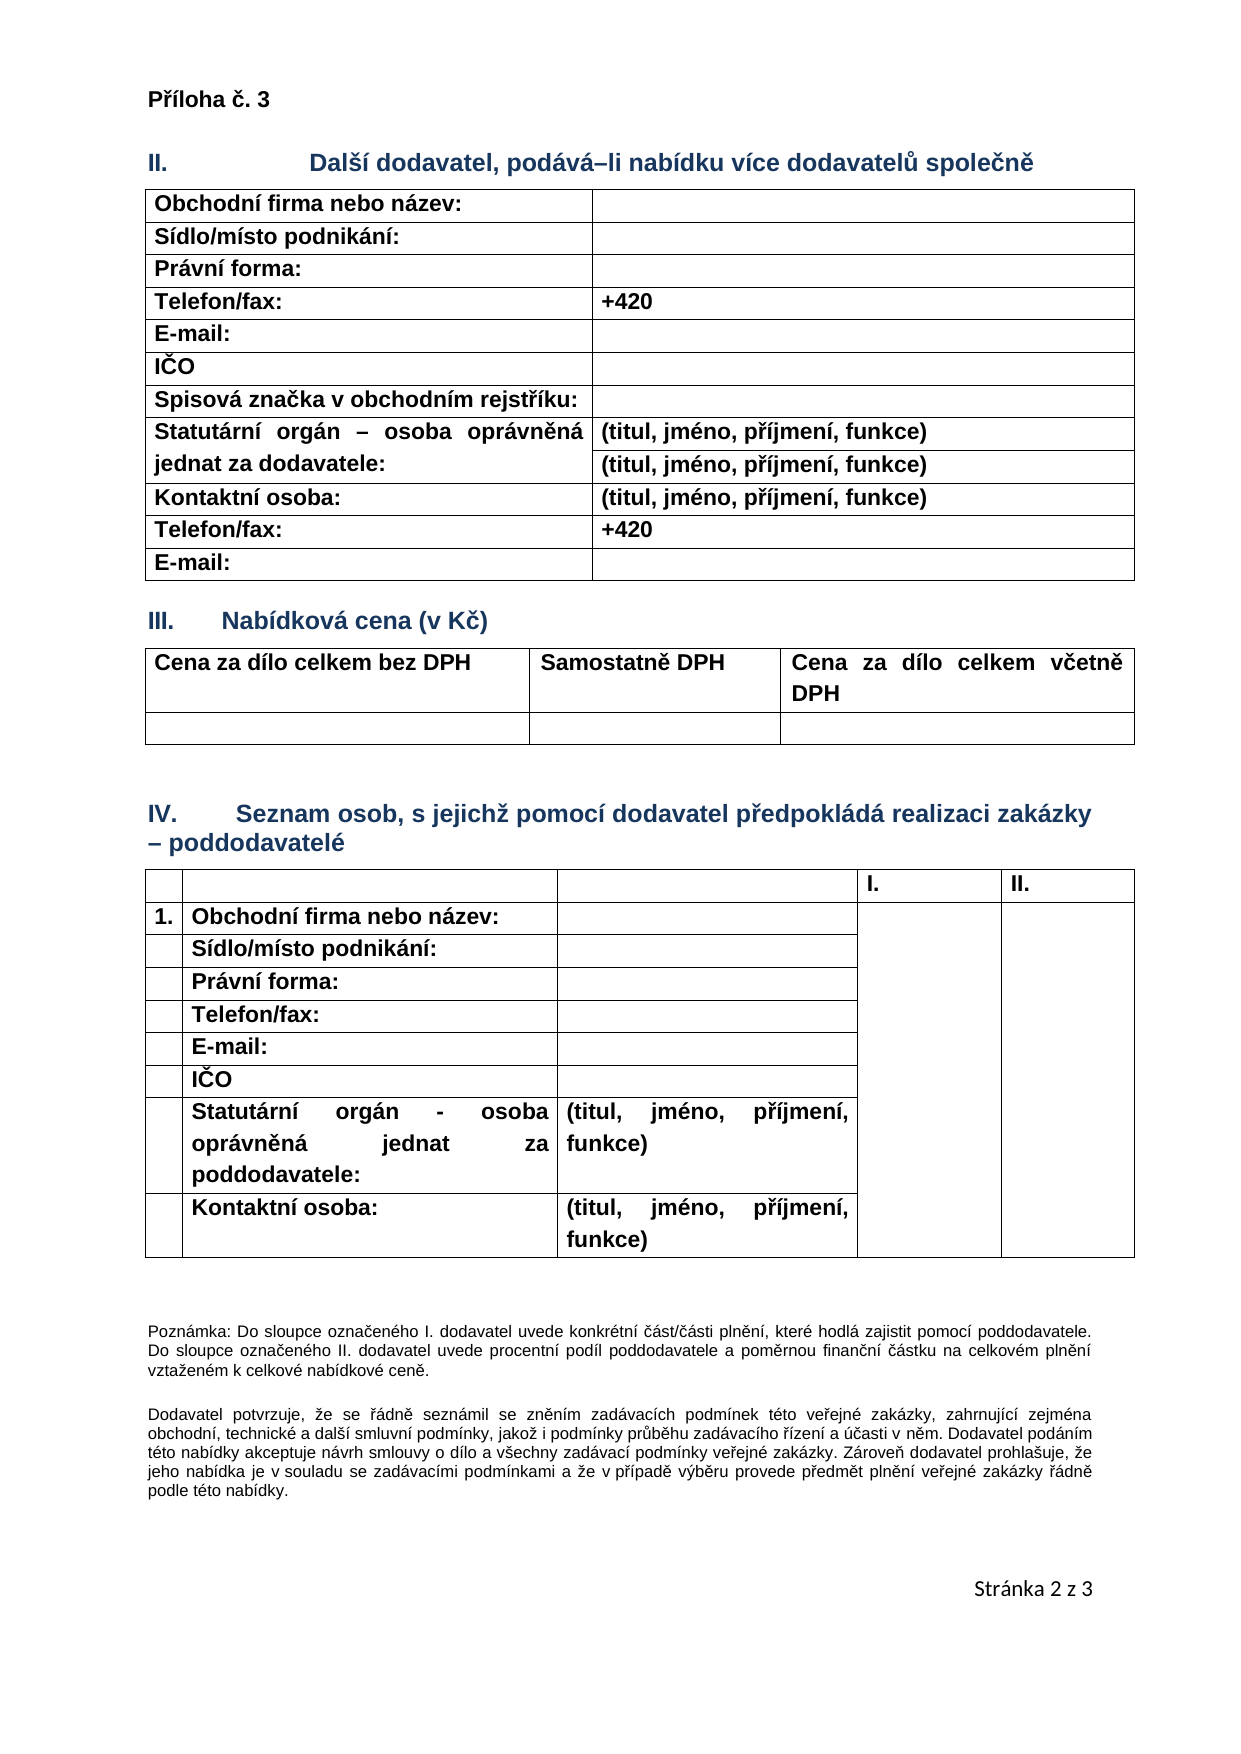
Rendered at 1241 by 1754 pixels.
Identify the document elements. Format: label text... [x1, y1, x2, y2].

table_cell Obchodní firma nebo název: [183, 903, 557, 934]
table_cell [558, 1066, 857, 1097]
table_cell Statutární orgán - osoba oprávněná jednat za poddodavatele: [183, 1098, 557, 1193]
table_cell [558, 968, 857, 999]
table_cell Kontaktní osoba: [183, 1194, 557, 1257]
table_header [593, 190, 1134, 222]
table_cell Telefon/fax: [146, 516, 592, 548]
table_cell Statutární orgán – osoba oprávněná jednat za dodavatele: [146, 418, 592, 482]
table_header Cena za dílo celkem včetně DPH [781, 649, 1134, 712]
table_cell (titul, jméno, příjmení, funkce) [558, 1098, 857, 1193]
subtitle Seznam osob, s jejichž pomocí dodavatel předpokládá realizaci zakázky – poddodavatelé [148, 799, 1093, 857]
table_cell [593, 386, 1134, 417]
table_header Cena za dílo celkem bez DPH [146, 649, 529, 712]
table_cell [593, 549, 1134, 580]
table_cell E-mail: [146, 549, 592, 580]
table_cell Sídlo/místo podnikání: [146, 223, 592, 254]
table_cell [146, 1001, 182, 1032]
table_cell Telefon/fax: [183, 1001, 557, 1032]
table_header Samostatně DPH [530, 649, 780, 712]
table_cell [858, 903, 1001, 1257]
table_cell [146, 1066, 182, 1097]
table_header [183, 870, 557, 902]
table_header I. [858, 870, 1001, 902]
text Dodavatel potvrzuje, že se řádně seznámil se zněním zadávacích podmínek této veřejné zakázky, zahrnující zejména obchodní, technické a další smluvní podmínky, jakož i podmínky průběhu zadávacího řízení a účasti v něm. Dodavatel podáním této nabídky akceptuje návrh smlouvy o dílo a všechny zadávací podmínky veřejné zakázky. Zároveň dodavatel prohlašuje, že jeho nabídka je v souladu se zadávacími podmínkami a že v případě výběru provede předmět plnění veřejné zakázky řádně podle této nabídky. [148, 1404, 1093, 1500]
table_cell Telefon/fax: [146, 288, 592, 319]
table_cell [146, 713, 529, 744]
table_header [146, 870, 182, 902]
table_cell [593, 320, 1134, 352]
table_cell [146, 1194, 182, 1257]
table_cell [781, 713, 1134, 744]
table_cell [146, 1033, 182, 1065]
table_cell [146, 1098, 182, 1193]
table_cell +420 [593, 288, 1134, 319]
table_cell (titul, jméno, příjmení, funkce) [558, 1194, 857, 1257]
table_cell E-mail: [146, 320, 592, 352]
text Poznámka: Do sloupce označeného I. dodavatel uvede konkrétní část/části plnění, které hodlá zajistit pomocí poddodavatele. Do sloupce označeného II. dodavatel uvede procentní podíl poddodavatele a poměrnou finanční částku na celkovém plnění vztaženém k celkové nabídkové ceně. [148, 1322, 1093, 1379]
table_cell (titul, jméno, příjmení, funkce) [593, 484, 1134, 515]
table_header II. [1002, 870, 1134, 902]
table_cell [146, 968, 182, 999]
table_cell IČO [146, 353, 592, 384]
table_cell [558, 935, 857, 967]
table_header [558, 870, 857, 902]
table_cell [558, 1033, 857, 1065]
table_cell (titul, jméno, příjmení, funkce) [593, 451, 1134, 482]
subtitle Další dodavatel, podává–li nabídku více dodavatelů společně [148, 148, 1093, 176]
table_cell [146, 935, 182, 967]
table_cell E-mail: [183, 1033, 557, 1065]
table_cell [558, 903, 857, 934]
table_cell [593, 255, 1134, 287]
table_cell 1. [146, 903, 182, 934]
subtitle Nabídková cena (v Kč) [148, 606, 1093, 635]
table_cell [530, 713, 780, 744]
table_cell Právní forma: [183, 968, 557, 999]
table_cell (titul, jméno, příjmení, funkce) [593, 418, 1134, 450]
table_cell IČO [183, 1066, 557, 1097]
table_cell Spisová značka v obchodním rejstříku: [146, 386, 592, 417]
table_cell [1002, 903, 1134, 1257]
table_cell Sídlo/místo podnikání: [183, 935, 557, 967]
table_header Obchodní firma nebo název: [146, 190, 592, 222]
table_cell [593, 223, 1134, 254]
table_cell +420 [593, 516, 1134, 548]
table_cell Právní forma: [146, 255, 592, 287]
table_cell [558, 1001, 857, 1032]
table_cell Kontaktní osoba: [146, 484, 592, 515]
table_cell [593, 353, 1134, 384]
